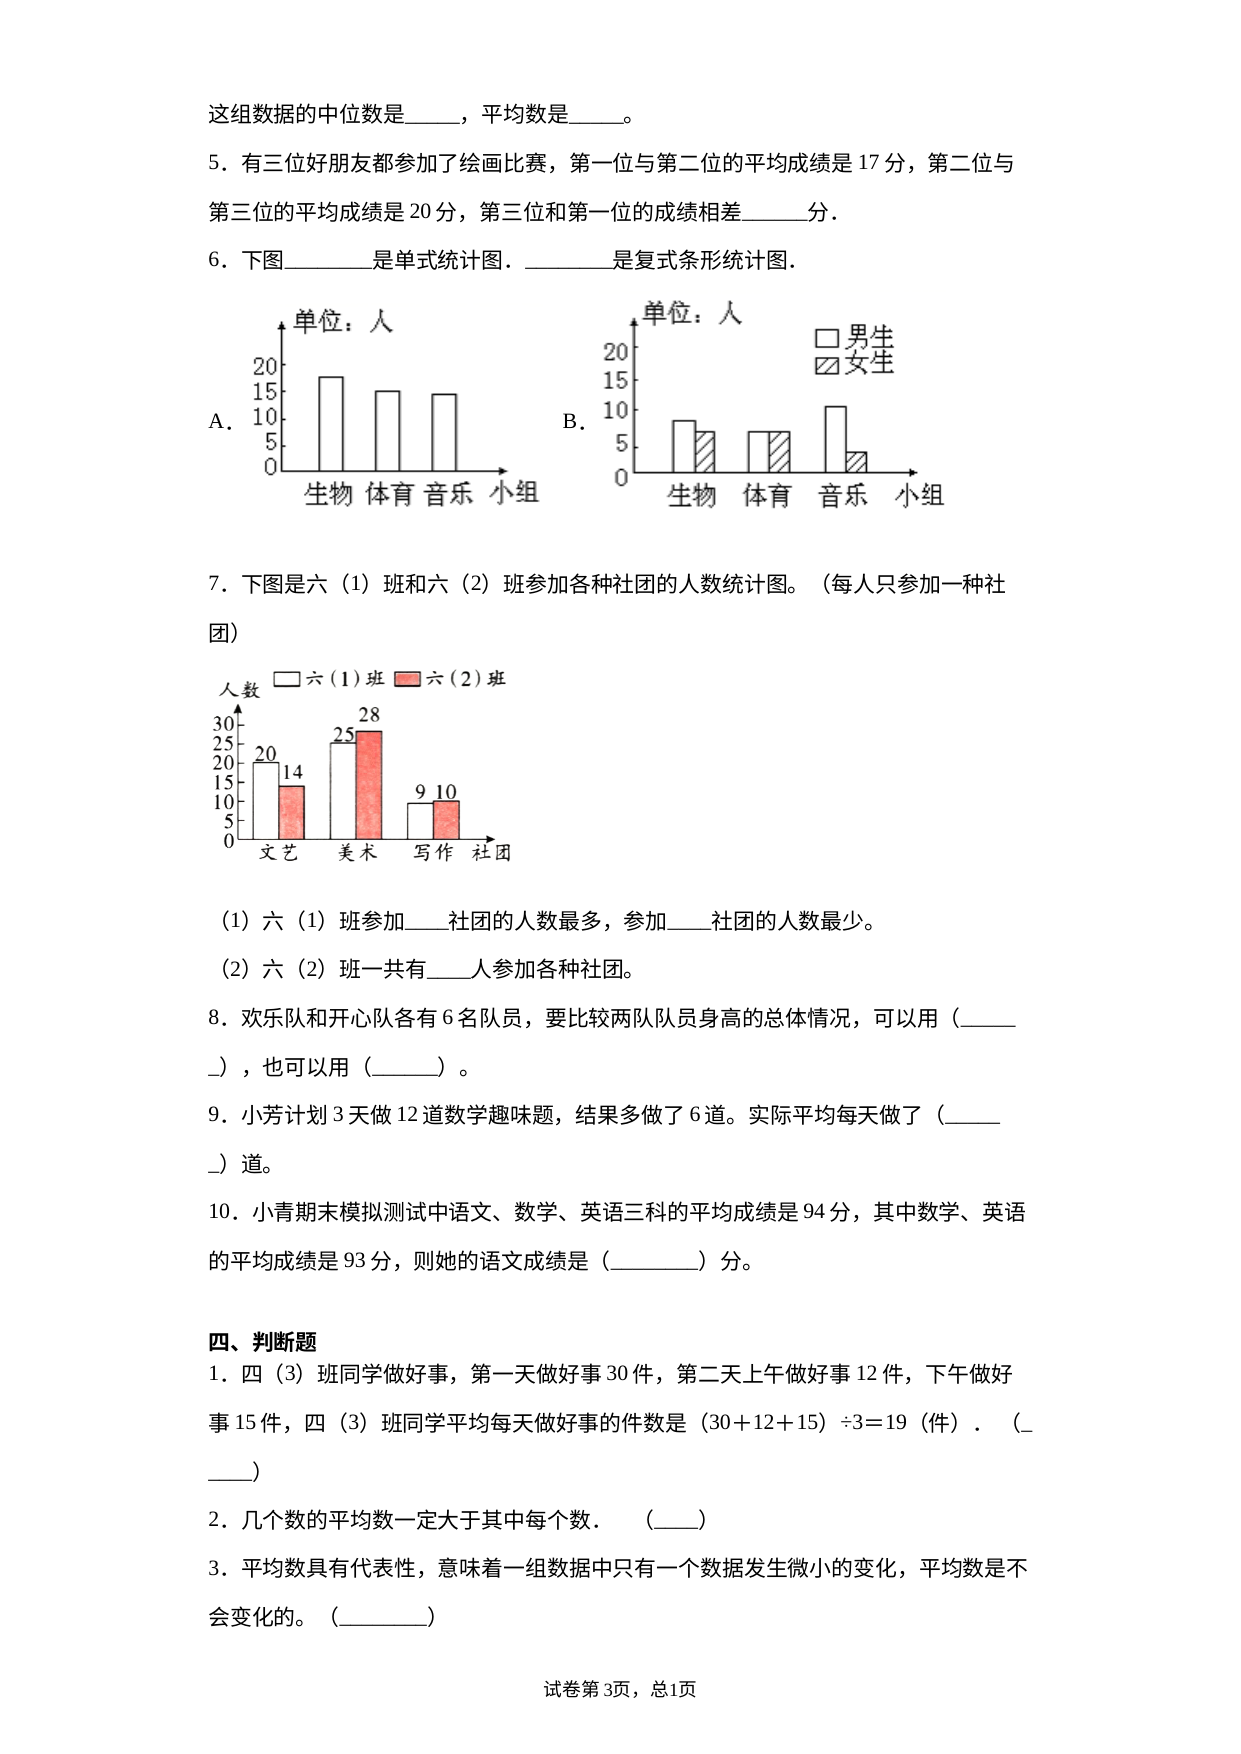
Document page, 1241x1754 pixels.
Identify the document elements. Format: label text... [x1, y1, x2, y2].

picture [598, 290, 949, 513]
text 2．几个数的平均数一定大于其中每个数． （____） [208, 1502, 1032, 1535]
text （2）六（2）班一共有____人参加各种社团。 [208, 952, 1032, 984]
text 7．下图是六（1）班和六（2）班参加各种社团的人数统计图。（每人只参加一种社团） [208, 567, 1032, 648]
picture [245, 303, 543, 513]
text 9．小芳计划3天做12道数学趣味题，结果多做了6道。实际平均每天做了（______）道。 [208, 1097, 1032, 1179]
text （1）六（1）班参加____社团的人数最多，参加____社团的人数最少。 [208, 904, 1032, 936]
text 8．欢乐队和开心队各有6名队员，要比较两队队员身高的总体情况，可以用（______），也可以用（______）。 [208, 1000, 1032, 1082]
text 1．四（3）班同学做好事，第一天做好事30件，第二天上午做好事12件，下午做好事15件，四（3）班同学平均每天做好事的件数是（30＋12＋15）÷3＝19（件）． （_____） [208, 1357, 1032, 1487]
text 3．平均数具有代表性，意味着一组数据中只有一个数据发生微小的变化，平均数是不会变化的。（________） [208, 1551, 1032, 1632]
text 6．下图________是单式统计图．________是复式条形统计图． [208, 242, 1032, 275]
text 四、判断题 [208, 1324, 1032, 1357]
text 5．有三位好朋友都参加了绘画比赛，第一位与第二位的平均成绩是17分，第二位与第三位的平均成绩是20分，第三位和第一位的成绩相差______分． [208, 145, 1032, 227]
text 10．小青期末模拟测试中语文、数学、英语三科的平均成绩是94分，其中数学、英语的平均成绩是93分，则她的语文成绩是（________）分。 [208, 1194, 1032, 1276]
text 这组数据的中位数是_____，平均数是_____。 [208, 97, 1032, 129]
picture [208, 663, 521, 866]
